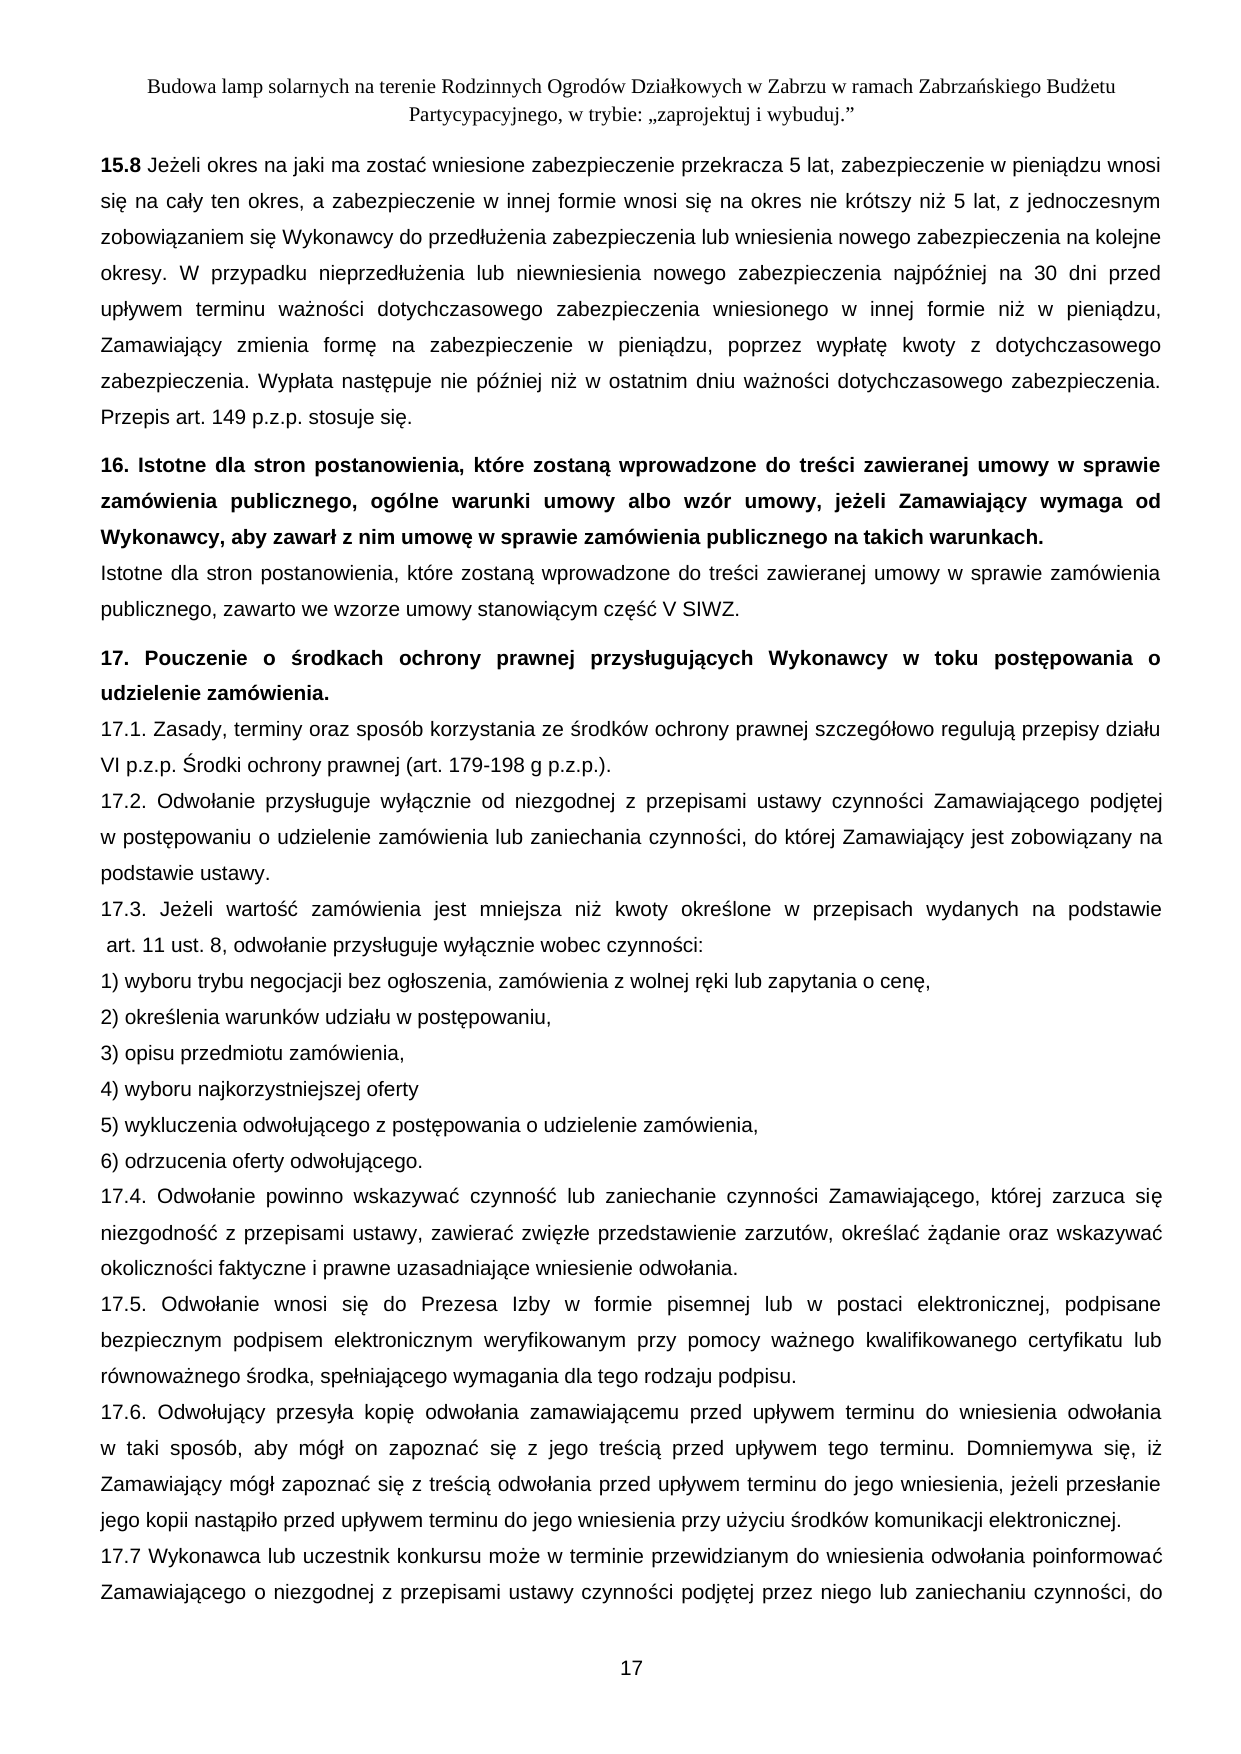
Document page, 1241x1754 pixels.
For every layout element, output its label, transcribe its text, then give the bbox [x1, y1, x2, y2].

text 17.4. Odwołanie powinno wskazywać czynność lub zaniechanie czynności Zamawiającego, której zarzuca się niezgodność z przepisami ustawy, zawierać zwięzłe przedstawienie zarzutów, określać żądanie oraz wskazywać okoliczności faktyczne i prawne uzasadniające wniesienie odwołania. [100, 1184, 1162, 1280]
text 5) wykluczenia odwołującego z postępowania o udzielenie zamówienia, [100, 1112, 1162, 1136]
text 15.8 Jeżeli okres na jaki ma zostać wniesione zabezpieczenie przekracza 5 lat, zabezpieczenie w pieniądzu wnosi się na cały ten okres, a zabezpieczenie w innej formie wnosi się na okres nie krótszy niż 5 lat, z jednoczesnym zobowiązaniem się Wykonawcy do przedłużenia zabezpieczenia lub wniesienia nowego zabezpieczenia na kolejne okresy. W przypadku nieprzedłużenia lub niewniesienia nowego zabezpieczenia najpóźniej na 30 dni przed upływem terminu ważności dotychczasowego zabezpieczenia wniesionego w innej formie niż w pieniądzu, Zamawiający zmienia formę na zabezpieczenie w pieniądzu, poprzez wypłatę kwoty z dotychczasowego zabezpieczenia. Wypłata następuje nie później niż w ostatnim dniu ważności dotychczasowego zabezpieczenia. Przepis art. 149 p.z.p. stosuje się. [100, 153, 1162, 429]
text 1) wyboru trybu negocjacji bez ogłoszenia, zamówienia z wolnej ręki lub zapytania o cenę, [100, 969, 1162, 993]
text 6) odrzucenia oferty odwołującego. [100, 1148, 1162, 1172]
text 17.3. Jeżeli wartość zamówienia jest mniejsza niż kwoty określone w przepisach wydanych na podstawie art. 11 ust. 8, odwołanie przysługuje wyłącznie wobec czynności: [100, 897, 1162, 957]
text Istotne dla stron postanowienia, które zostaną wprowadzone do treści zawieranej umowy w sprawie zamówienia publicznego, zawarto we wzorze umowy stanowiącym część V SIWZ. [100, 561, 1162, 621]
text 17.1. Zasady, terminy oraz sposób korzystania ze środków ochrony prawnej szczegółowo regulują przepisy działu VI p.z.p. Środki ochrony prawnej (art. 179-198 g p.z.p.). [100, 717, 1162, 777]
text 17. Pouczenie o środkach ochrony prawnej przysługujących Wykonawcy w toku postępowania o udzielenie zamówienia. [100, 645, 1162, 705]
text 2) określenia warunków udziału w postępowaniu, [100, 1005, 1162, 1029]
text 17.2. Odwołanie przysługuje wyłącznie od niezgodnej z przepisami ustawy czynności Zamawiającego podjętej w postępowaniu o udzielenie zamówienia lub zaniechania czynności, do której Zamawiający jest zobowiązany na podstawie ustawy. [100, 789, 1162, 885]
text 3) opisu przedmiotu zamówienia, [100, 1041, 1162, 1064]
text 16. Istotne dla stron postanowienia, które zostaną wprowadzone do treści zawieranej umowy w sprawie zamówienia publicznego, ogólne warunki umowy albo wzór umowy, jeżeli Zamawiający wymaga od Wykonawcy, aby zawarł z nim umowę w sprawie zamówienia publicznego na takich warunkach. [100, 453, 1162, 549]
text 4) wyboru najkorzystniejszej oferty [100, 1077, 1162, 1101]
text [100, 1544, 1162, 1604]
text 17.5. Odwołanie wnosi się do Prezesa Izby w formie pisemnej lub w postaci elektronicznej, podpisane bezpiecznym podpisem elektronicznym weryfikowanym przy pomocy ważnego kwalifikowanego certyfikatu lub równoważnego środka, spełniającego wymagania dla tego rodzaju podpisu. [100, 1292, 1162, 1388]
text 17.6. Odwołujący przesyła kopię odwołania zamawiającemu przed upływem terminu do wniesienia odwołania w taki sposób, aby mógł on zapoznać się z jego treścią przed upływem tego terminu. Domniemywa się, iż Zamawiający mógł zapoznać się z treścią odwołania przed upływem terminu do jego wniesienia, jeżeli przesłanie jego kopii nastąpiło przed upływem terminu do jego wniesienia przy użyciu środków komunikacji elektronicznej. [100, 1400, 1162, 1532]
